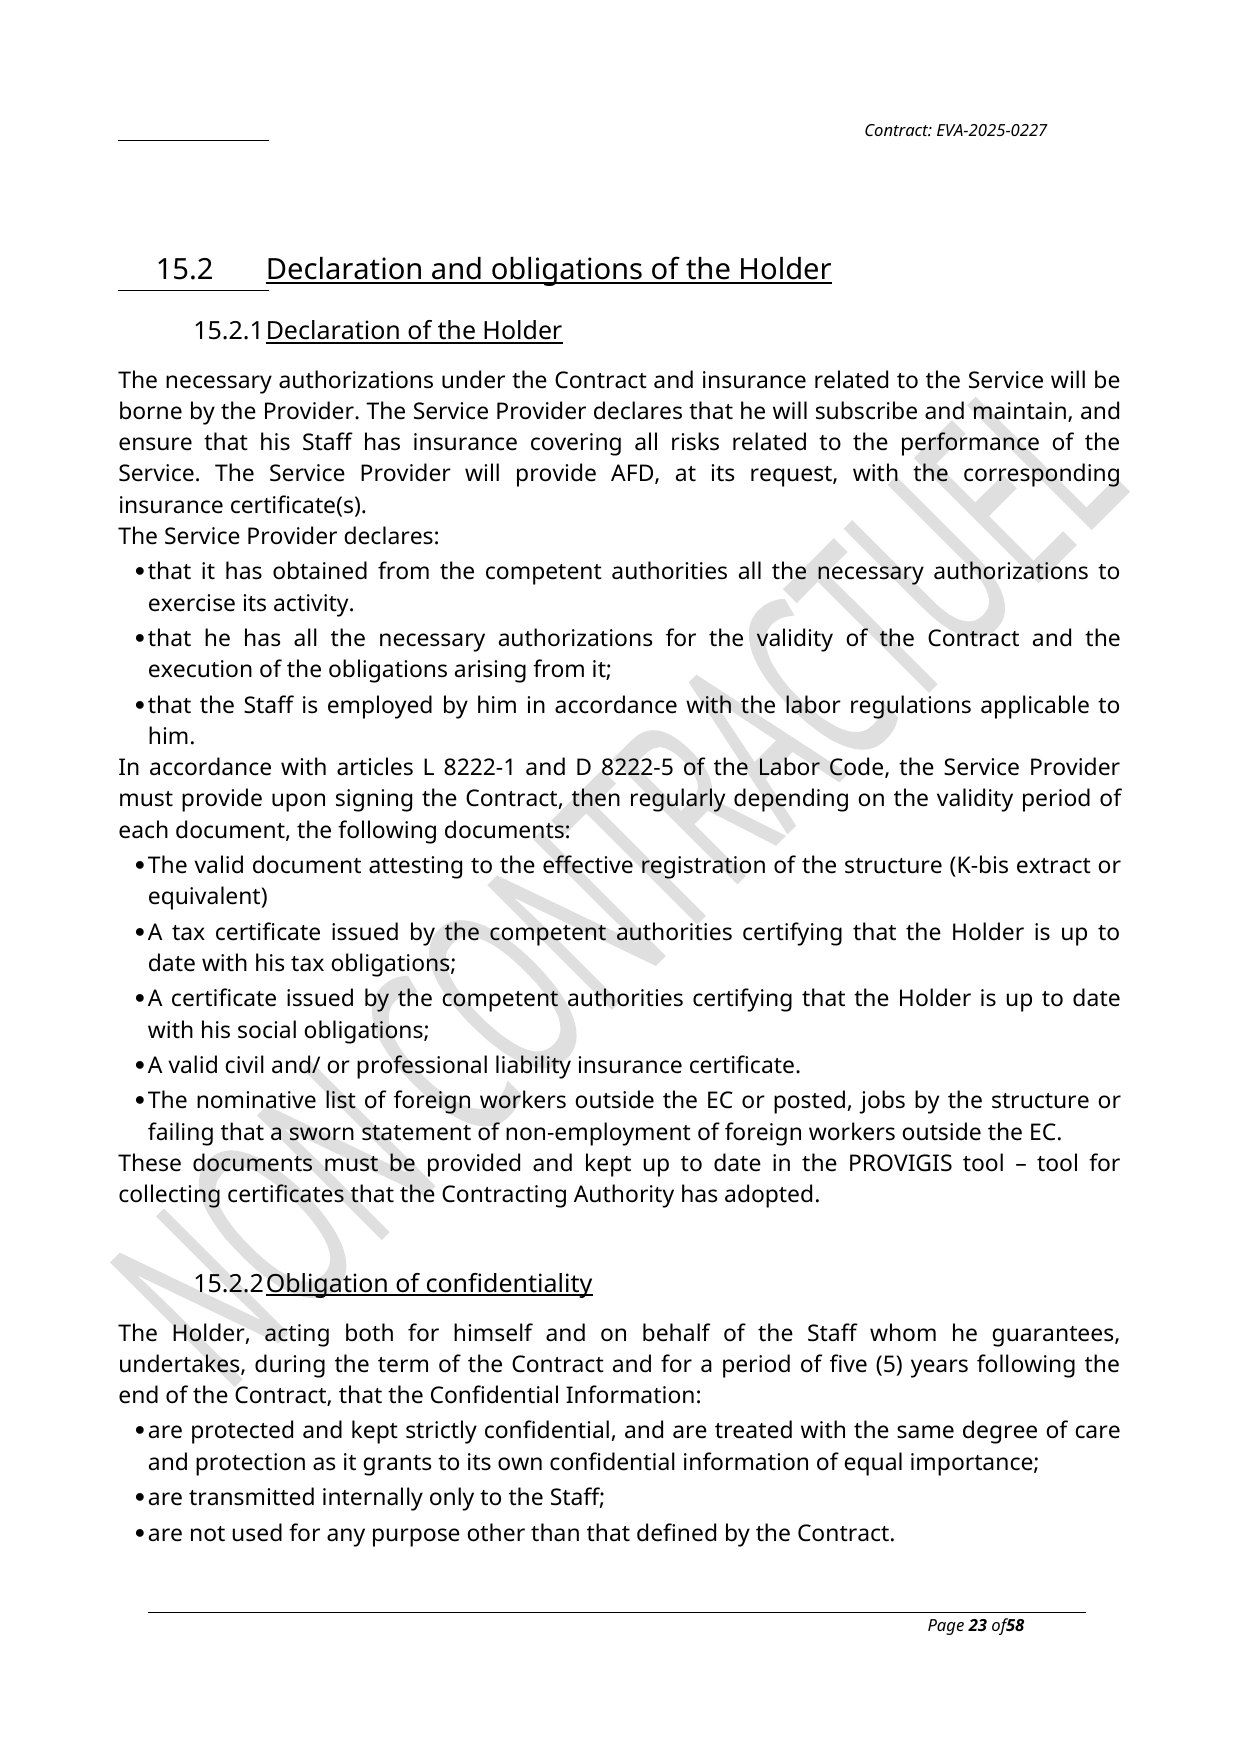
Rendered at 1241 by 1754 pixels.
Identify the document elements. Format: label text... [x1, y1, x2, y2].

list are transmitted internally only to the Staff; [136, 1481, 1122, 1512]
text Obligation of confidentiality [193, 1266, 1122, 1300]
list A tax certificate issued by the competent authorities certifying that the Holder is up to date with his tax obligations; [136, 916, 1122, 978]
text The necessary authorizations under the Contract and insurance related to the Service will be borne by the Provider. The Service Provider declares that he will subscribe and maintain, and ensure that his Staff has insurance covering all risks related to the performance of the Service. The Service Provider will provide AFD, at its request, with the corresponding insurance certificate(s). [118, 364, 1122, 520]
list that the Staff is employed by him in accordance with the labor regulations applicable to him. [136, 689, 1122, 751]
text The Service Provider declares: [118, 520, 1122, 551]
list are not used for any purpose other than that defined by the Contract. [136, 1516, 1122, 1548]
list A valid civil and/ or professional liability insurance certificate. [136, 1049, 1122, 1080]
list that he has all the necessary authorizations for the validity of the Contract and the execution of the obligations arising from it; [136, 622, 1122, 684]
list that it has obtained from the competent authorities all the necessary authorizations to exercise its activity. [136, 555, 1122, 618]
text Declaration and obligations of the Holder [156, 248, 1122, 288]
list A certificate issued by the competent authorities certifying that the Holder is up to date with his social obligations; [136, 982, 1122, 1045]
text The Holder, acting both for himself and on behalf of the Staff whom he guarantees, undertakes, during the term of the Contract and for a period of five (5) years following the end of the Contract, that the Confidential Information: [118, 1316, 1122, 1410]
text In accordance with articles L 8222-1 and D 8222-5 of the Labor Code, the Service Provider must provide upon signing the Contract, then regularly depending on the validity period of each document, the following documents: [118, 751, 1122, 845]
text These documents must be provided and kept up to date in the PROVIGIS tool – tool for collecting certificates that the Contracting Authority has adopted. [118, 1147, 1122, 1209]
list The valid document attesting to the effective registration of the structure (K-bis extract or equivalent) [136, 849, 1122, 912]
list The nominative list of foreign workers outside the EC or posted, jobs by the structure or failing that a sworn statement of non-employment of foreign workers outside the EC. [136, 1084, 1122, 1147]
list are protected and kept strictly confidential, and are treated with the same degree of care and protection as it grants to its own confidential information of equal importance; [136, 1414, 1122, 1477]
text Declaration of the Holder [193, 313, 1122, 347]
